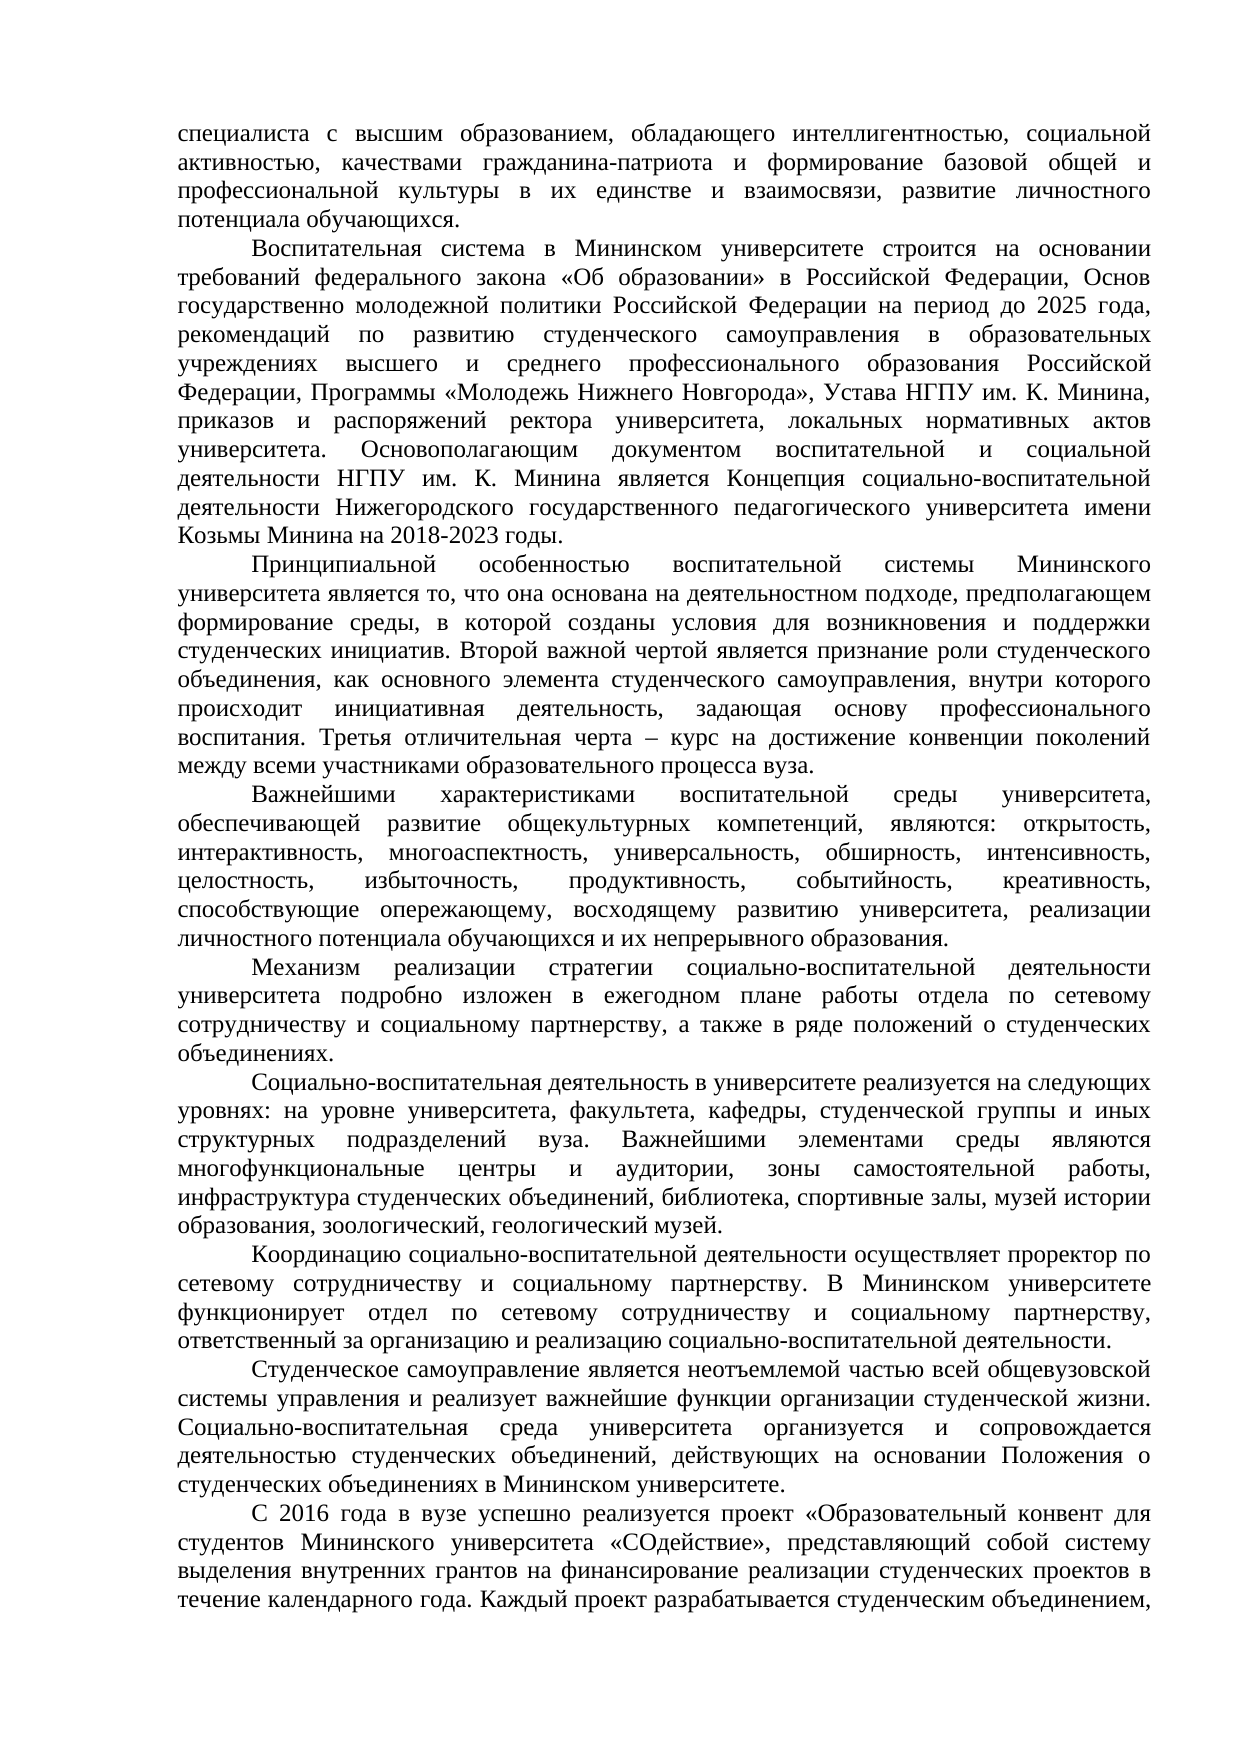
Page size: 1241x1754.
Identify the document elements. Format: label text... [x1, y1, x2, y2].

text Воспитательная система в Мининском университете строится на основании требований федерального закона «Об образовании» в Российской Федерации, Основ государственно молодежной политики Российской Федерации на период до 2025 года, рекомендаций по развитию студенческого самоуправления в образовательных учреждениях высшего и среднего профессионального образования Российской Федерации, Программы «Молодежь Нижнего Новгорода», Устава НГПУ им. К. Минина, приказов и распоряжений ректора университета, локальных нормативных актов университета. Основополагающим документом воспитательной и социальной деятельности НГПУ им. К. Минина является Концепция социально-воспитательной деятельности Нижегородского государственного педагогического университета имени Козьмы Минина на 2018-2023 годы. [177, 233, 1152, 549]
text Социально-воспитательная деятельность в университете реализуется на следующих уровнях: на уровне университета, факультета, кафедры, студенческой группы и иных структурных подразделений вуза. Важнейшими элементами среды являются многофункциональные центры и аудитории, зоны самостоятельной работы, инфраструктура студенческих объединений, библиотека, спортивные залы, музей истории образования, зоологический, геологический музей. [177, 1067, 1152, 1239]
text Координацию социально-воспитательной деятельности осуществляет проректор по сетевому сотрудничеству и социальному партнерству. В Мининском университете функционирует отдел по сетевому сотрудничеству и социальному партнерству, ответственный за организацию и реализацию социально-воспитательной деятельности. [177, 1239, 1152, 1354]
text Механизм реализации стратегии социально-воспитательной деятельности университета подробно изложен в ежегодном плане работы отдела по сетевому сотрудничеству и социальному партнерству, а также в ряде положений о студенческих объединениях. [177, 952, 1152, 1067]
text Студенческое самоуправление является неотъемлемой частью всей общевузовской системы управления и реализует важнейшие функции организации студенческой жизни. Социально-воспитательная среда университета организуется и сопровождается деятельностью студенческих объединений, действующих на основании Положения о студенческих объединениях в Мининском университете. [177, 1354, 1152, 1498]
text Принципиальной особенностью воспитательной системы Мининского университета является то, что она основана на деятельностном подходе, предполагающем формирование среды, в которой созданы условия для возникновения и поддержки студенческих инициатив. Второй важной чертой является признание роли студенческого объединения, как основного элемента студенческого самоуправления, внутри которого происходит инициативная деятельность, задающая основу профессионального воспитания. Третья отличительная черта – курс на достижение конвенции поколений между всеми участниками образовательного процесса вуза. [177, 549, 1152, 779]
text Важнейшими характеристиками воспитательной среды университета, обеспечивающей развитие общекультурных компетенций, являются: открытость, интерактивность, многоаспектность, универсальность, обширность, интенсивность, целостность, избыточность, продуктивность, событийность, креативность, способствующие опережающему, восходящему развитию университета, реализации личностного потенциала обучающихся и их непрерывного образования. [177, 779, 1152, 952]
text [177, 1498, 1152, 1613]
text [177, 118, 1152, 233]
